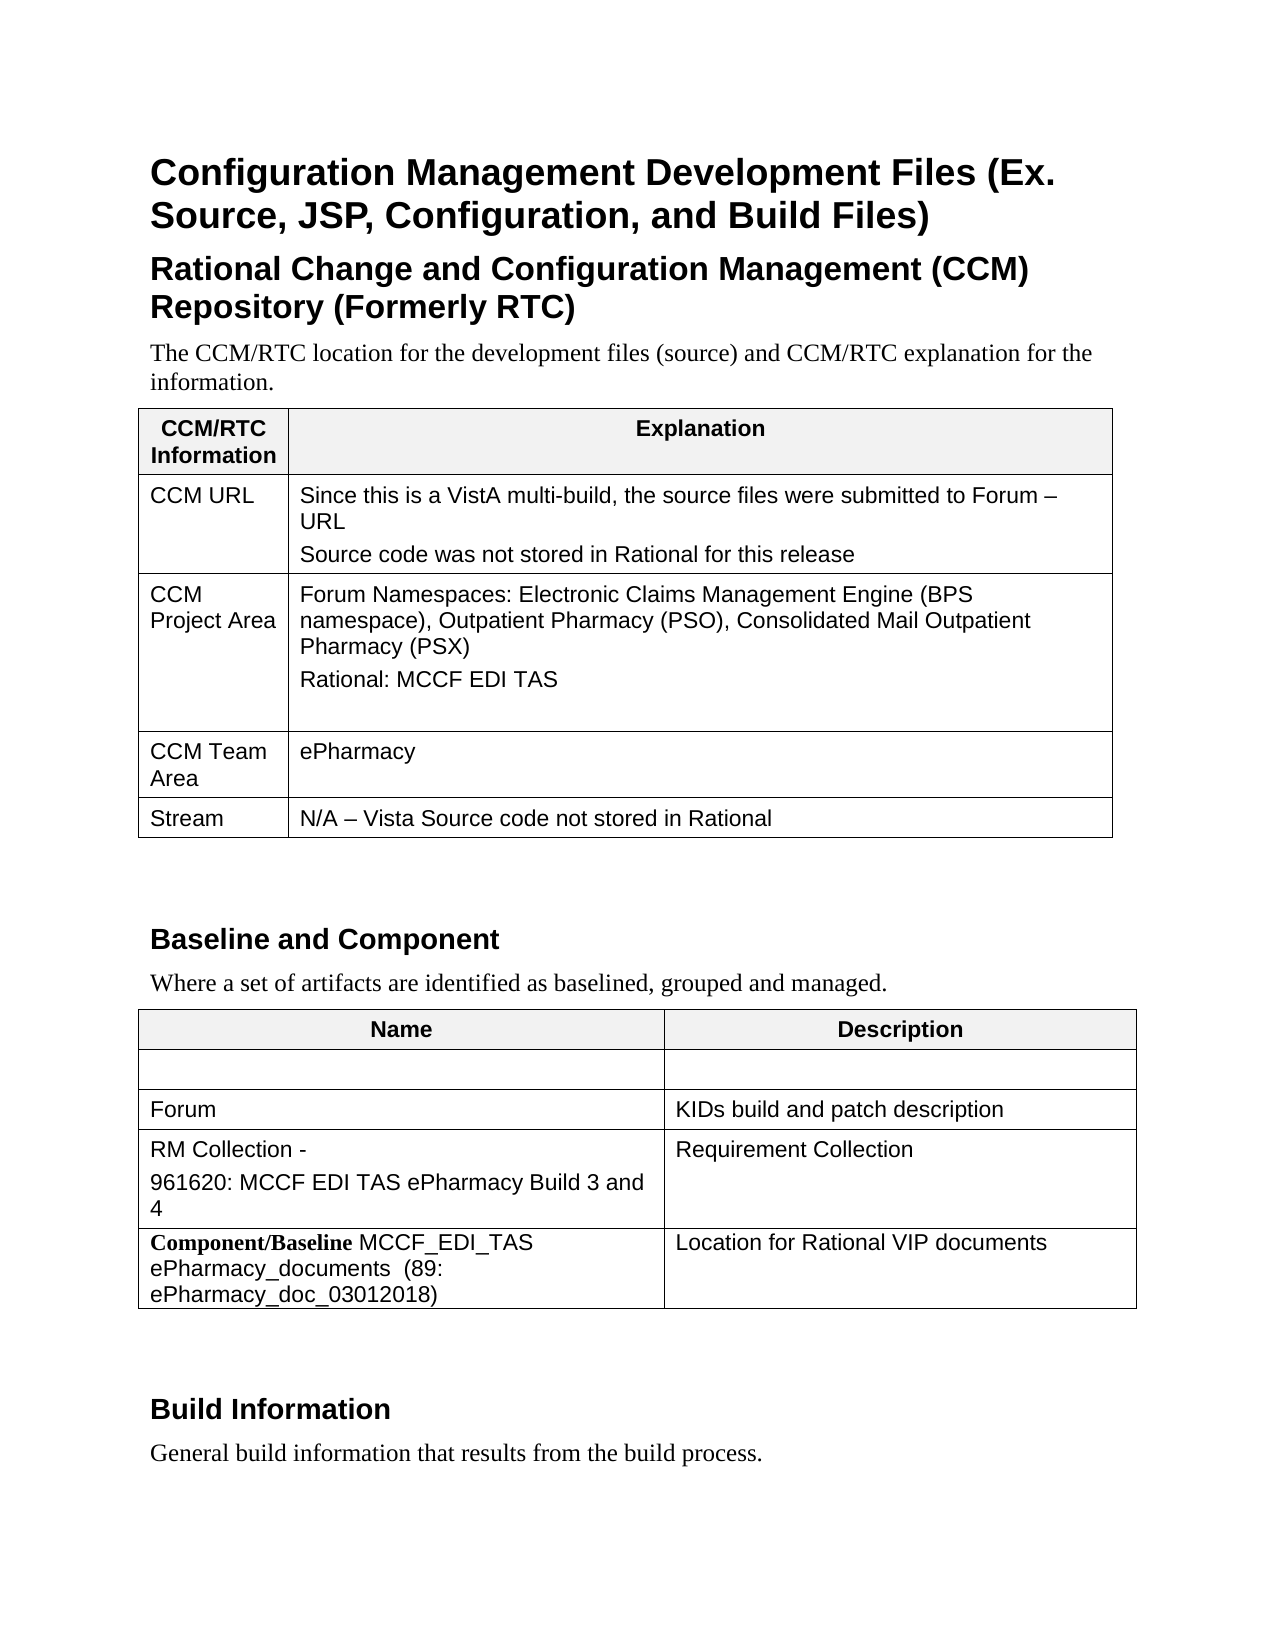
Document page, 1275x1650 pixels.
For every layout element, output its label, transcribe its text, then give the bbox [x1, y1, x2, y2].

text The CCM/RTC location for the development files (source) and CCM/RTC explanation for the information. [150, 338, 1125, 396]
table_cell CCM Team Area [139, 732, 288, 797]
table_cell RM Collection - 961620: MCCF EDI TAS ePharmacy Build 3 and 4 [139, 1130, 664, 1228]
table_cell Since this is a VistA multi-build, the source files were submitted to Forum – URL Source code was not stored in Rational for this release [289, 475, 1112, 573]
subtitle Baseline and Component [150, 922, 1125, 955]
table_cell Forum [139, 1090, 664, 1129]
table_cell Stream [139, 798, 288, 837]
table_cell CCM Project Area [139, 574, 288, 731]
table_header Name [139, 1010, 664, 1049]
subtitle Configuration Management Development Files (Ex. Source, JSP, Configuration, and Build Files) [150, 150, 1125, 236]
table_cell Requirement Collection [665, 1130, 1136, 1228]
table_header Explanation [289, 409, 1112, 474]
table_cell [139, 1050, 664, 1089]
table_cell N/A – Vista Source code not stored in Rational [289, 798, 1112, 837]
table_cell Component/Baseline MCCF_EDI_TAS ePharmacy_documents (89: ePharmacy_doc_03012018) [139, 1229, 664, 1308]
table_cell Forum Namespaces: Electronic Claims Management Engine (BPS namespace), Outpatient Pharmacy (PSO), Consolidated Mail Outpatient Pharmacy (PSX) Rational: MCCF EDI TAS [289, 574, 1112, 731]
subtitle Rational Change and Configuration Management (CCM) Repository (Formerly RTC) [150, 249, 1125, 326]
table_header Description [665, 1010, 1136, 1049]
table_cell CCM URL [139, 475, 288, 573]
subtitle Build Information [150, 1392, 1125, 1426]
text Where a set of artifacts are identified as baselined, grouped and managed. [150, 968, 1125, 997]
table_cell [665, 1050, 1136, 1089]
table_cell ePharmacy [289, 732, 1112, 797]
table_cell KIDs build and patch description [665, 1090, 1136, 1129]
table_header CCM/RTC Information [139, 409, 288, 474]
table_cell Location for Rational VIP documents [665, 1229, 1136, 1308]
text General build information that results from the build process. [150, 1438, 1125, 1467]
